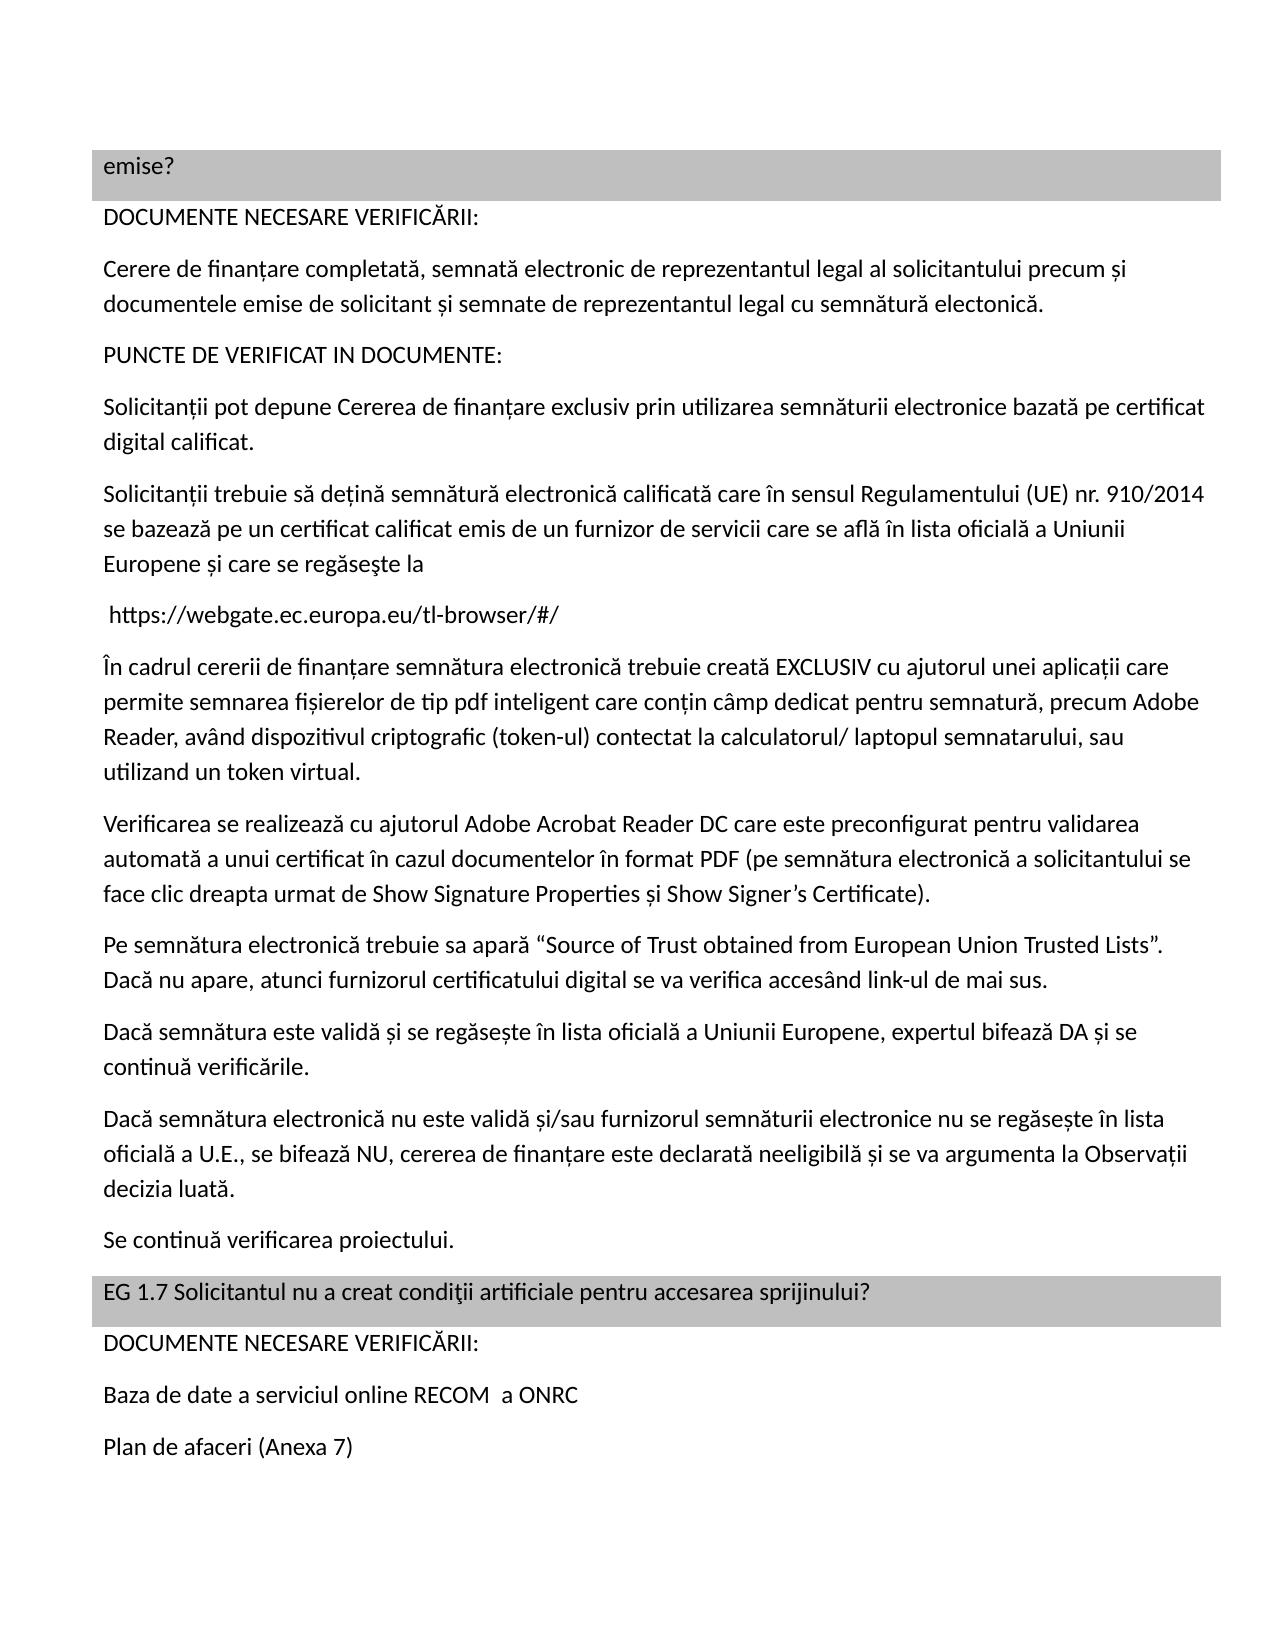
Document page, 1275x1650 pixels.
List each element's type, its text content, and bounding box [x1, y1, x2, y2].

table_cell DOCUMENTE NECESARE VERIFICĂRII: Cerere de finanțare completată, semnată electronic de reprezentantul legal al solicitantului precum și documentele emise de solicitant și semnate de reprezentantul legal cu semnătură electonică. [92, 201, 1221, 339]
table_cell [92, 150, 1221, 201]
table_cell EG 1.7 Solicitantul nu a creat condiţii artificiale pentru accesarea sprijinului? [92, 1276, 1221, 1327]
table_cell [92, 1328, 1221, 1482]
table_cell PUNCTE DE VERIFICAT IN DOCUMENTE: Solicitanții pot depune Cererea de finanțare exclusiv prin utilizarea semnăturii electronice bazată pe certificat digital calificat. Solicitanții trebuie să dețină semnătură electronică calificată care în sensul Regulamentului (UE) nr. 910/2014 se bazează pe un certificat calificat emis de un furnizor de servicii care se află în lista oficială a Uniunii Europene și care se regăseşte la https://webgate.ec.europa.eu/tl-browser/#/ În cadrul cererii de finanțare semnătura electronică trebuie creată EXCLUSIV cu ajutorul unei aplicații care permite semnarea fișierelor de tip pdf inteligent care conțin câmp dedicat pentru semnatură, precum Adobe Reader, având dispozitivul criptografic (token-ul) contectat la calculatorul/ laptopul semnatarului, sau utilizand un token virtual. Verificarea se realizează cu ajutorul Adobe Acrobat Reader DC care este preconfigurat pentru validarea automată a unui certificat în cazul documentelor în format PDF (pe semnătura electronică a solicitantului se face clic dreapta urmat de Show Signature Properties și Show Signer’s Certificate). Pe semnătura electronică trebuie sa apară “Source of Trust obtained from European Union Trusted Lists”. Dacă nu apare, atunci furnizorul certificatului digital se va verifica accesând link-ul de mai sus. Dacă semnătura este validă și se regăsește în lista oficială a Uniunii Europene, expertul bifează DA și se continuă verificările. Dacă semnătura electronică nu este validă și/sau furnizorul semnăturii electronice nu se regăsește în lista oficială a U.E., se bifează NU, cererea de finanțare este declarată neeligibilă și se va argumenta la Observații decizia luată. Se continuă verificarea proiectului. [92, 340, 1221, 1276]
